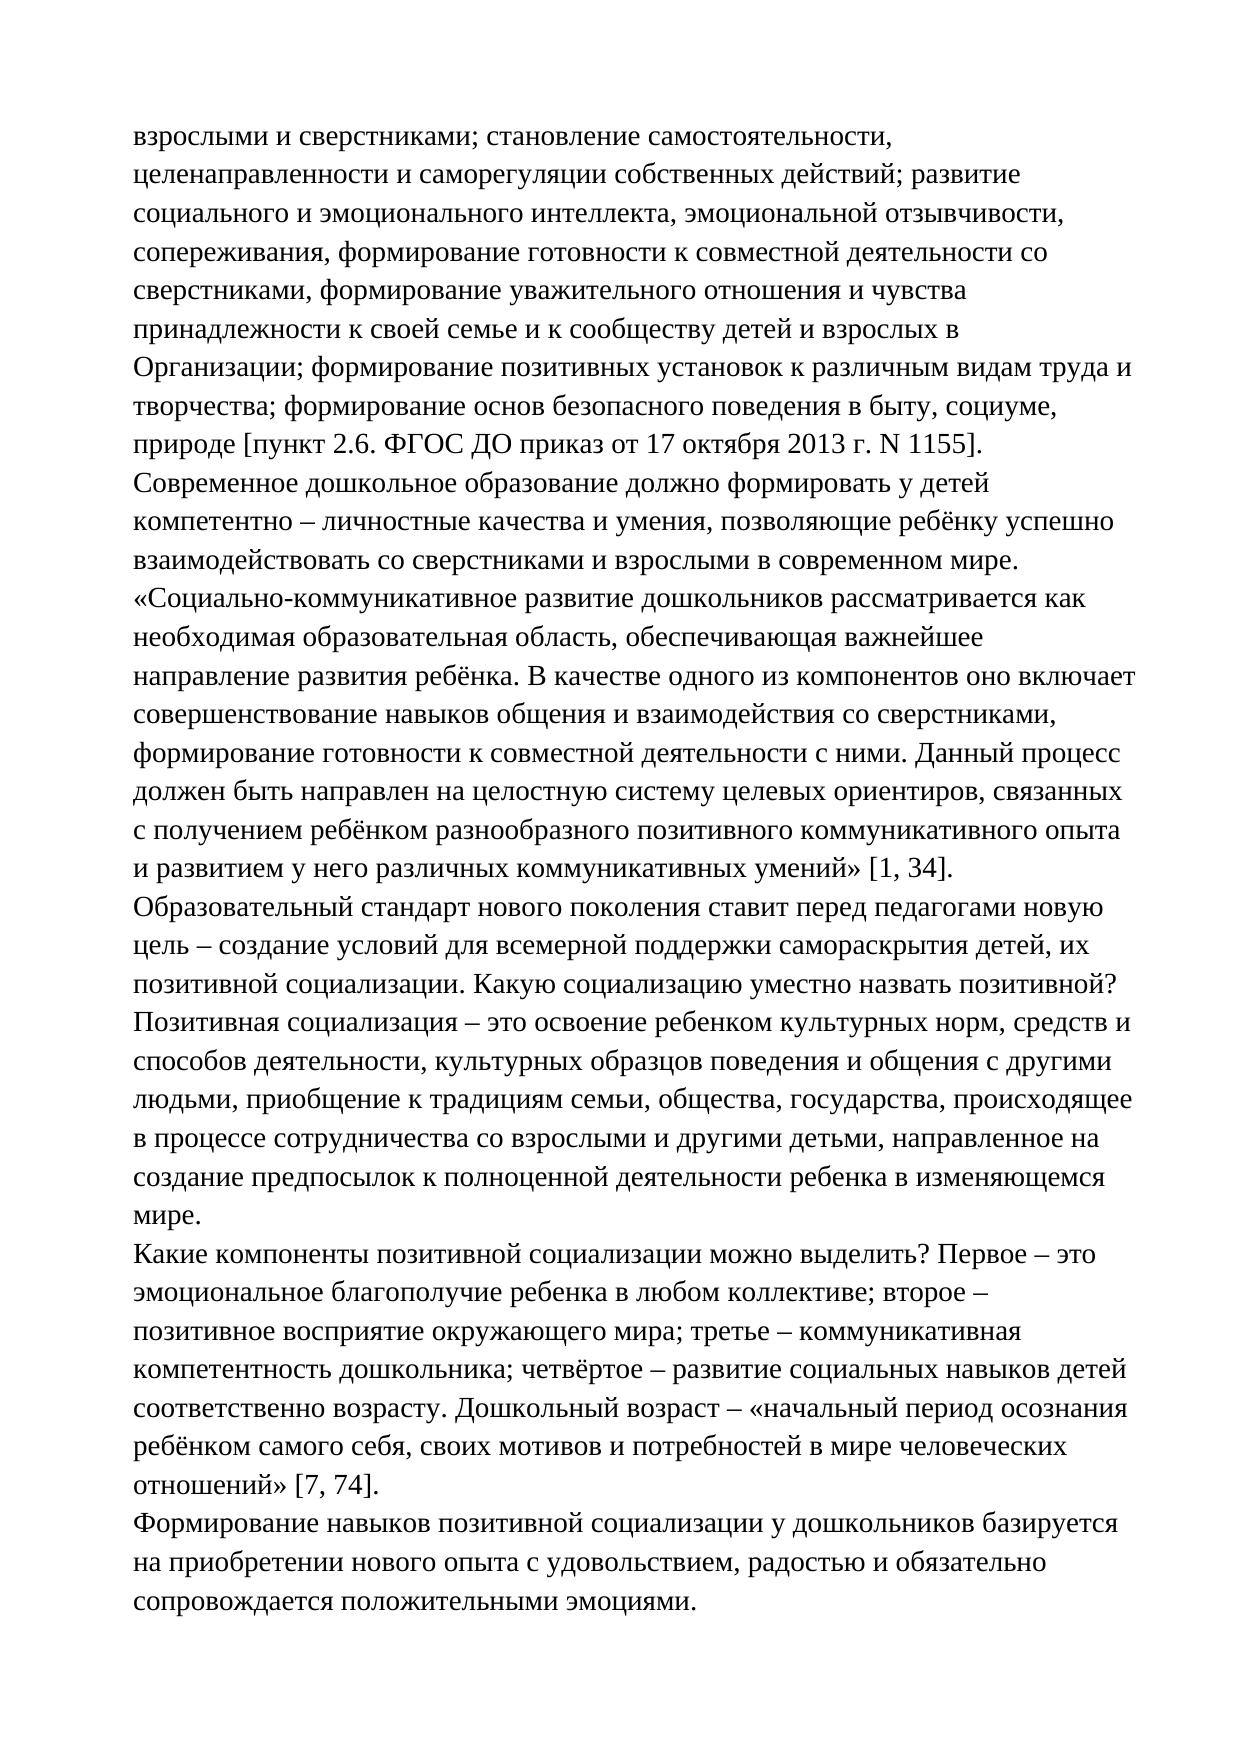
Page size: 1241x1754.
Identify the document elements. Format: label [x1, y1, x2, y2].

text [133, 118, 1137, 1616]
